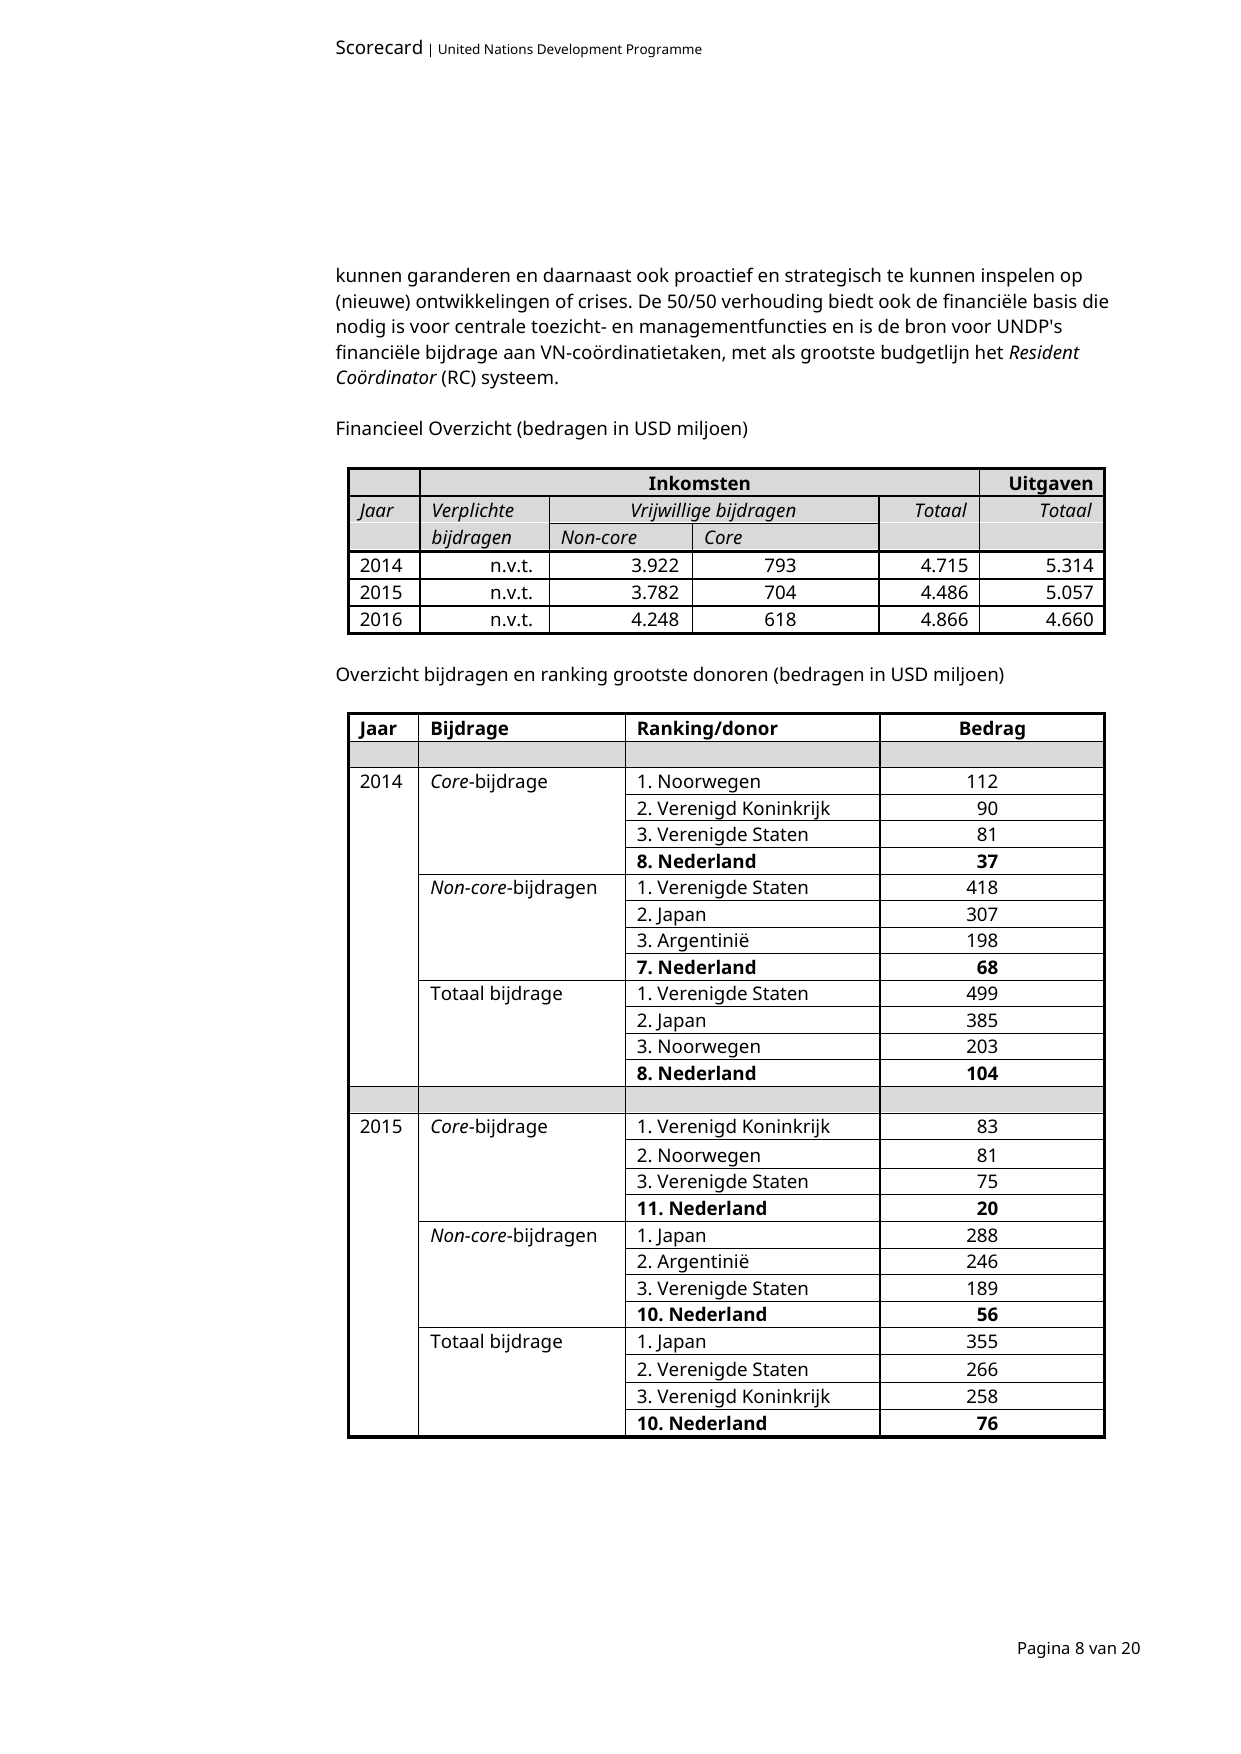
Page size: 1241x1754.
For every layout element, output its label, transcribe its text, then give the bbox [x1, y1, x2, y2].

table_cell 3. Noorwegen [626, 1034, 879, 1059]
table_cell Totaal [880, 497, 979, 522]
table_cell 112 [881, 768, 1103, 794]
table_cell 83 [881, 1114, 1103, 1139]
table_cell [880, 523, 979, 549]
table_cell 10. Nederland [626, 1302, 879, 1327]
table_cell 1. Japan [626, 1328, 879, 1354]
table_cell n.v.t. [421, 553, 549, 578]
table_cell [350, 742, 418, 767]
table_cell 704 [693, 580, 878, 605]
table_cell 189 [881, 1275, 1103, 1301]
table_cell 2014 [350, 553, 419, 578]
table_cell 1. Verenigd Koninkrijk [626, 1114, 879, 1139]
table_cell 198 [881, 928, 1103, 953]
table_cell [881, 1087, 1103, 1112]
table_cell 618 [693, 607, 878, 632]
table_cell 246 [881, 1249, 1103, 1274]
table_cell 20 [881, 1195, 1103, 1221]
table_cell 3.922 [550, 553, 692, 578]
table_cell 418 [881, 875, 1103, 900]
table_cell 11. Nederland [626, 1195, 879, 1221]
table_header Jaar [350, 715, 418, 741]
table_cell 1. Noorwegen [626, 768, 879, 794]
table_cell 288 [881, 1222, 1103, 1247]
table_cell 3. Verenigde Staten [626, 1169, 879, 1194]
table_cell Core-bijdrage [419, 1114, 625, 1221]
table_cell 4.660 [980, 607, 1103, 632]
table_cell 793 [693, 553, 878, 578]
table_cell 266 [881, 1355, 1103, 1382]
table_cell 2015 [350, 580, 419, 605]
table_header Bedrag [881, 715, 1103, 741]
table_cell 2016 [350, 607, 419, 632]
table_cell 81 [881, 1140, 1103, 1168]
table_cell 3. Verenigde Staten [626, 821, 879, 847]
table_cell 2. Japan [626, 901, 879, 927]
table_cell Verplichte [421, 497, 549, 522]
table_header Ranking/donor [626, 715, 879, 741]
table_cell 8. Nederland [626, 1060, 879, 1086]
table_cell [350, 523, 419, 549]
table_cell 3. Verenigd Koninkrijk [626, 1383, 879, 1409]
text Overzicht bijdragen en ranking grootste donoren (bedragen in USD miljoen) [335, 661, 1140, 686]
table_cell 2015 [350, 1114, 418, 1435]
table_cell 3. Argentinië [626, 928, 879, 953]
table_cell n.v.t. [421, 580, 549, 605]
table_cell 7. Nederland [626, 954, 879, 980]
text Financieel Overzicht (bedragen in USD miljoen) [335, 416, 1140, 441]
table_cell [350, 1087, 418, 1112]
table_cell 37 [881, 848, 1103, 873]
table_cell 1. Japan [626, 1222, 879, 1247]
table_cell Non-core [550, 524, 692, 549]
table_cell 68 [881, 954, 1103, 980]
table_cell 2. Verenigde Staten [626, 1355, 879, 1382]
table_cell 10. Nederland [626, 1410, 879, 1435]
table_cell Core-bijdrage [419, 768, 625, 873]
table_cell 4.715 [880, 553, 979, 578]
table_cell 1. Verenigde Staten [626, 981, 879, 1006]
table_cell 3. Verenigde Staten [626, 1275, 879, 1301]
table_cell 81 [881, 821, 1103, 847]
table_cell Jaar [350, 497, 419, 522]
table_cell [419, 742, 625, 767]
table_cell 90 [881, 795, 1103, 820]
table_cell Vrijwillige bijdragen [550, 497, 878, 522]
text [335, 262, 1140, 390]
table_cell 307 [881, 901, 1103, 927]
table_cell [626, 742, 879, 767]
table_cell 258 [881, 1383, 1103, 1409]
table_cell 2. Argentinië [626, 1249, 879, 1274]
table_cell 2. Noorwegen [626, 1140, 879, 1168]
table_cell Totaal [980, 497, 1103, 522]
table_cell [626, 1087, 879, 1112]
table_cell 5.057 [980, 580, 1103, 605]
table_cell 4.866 [880, 607, 979, 632]
table_header Bijdrage [419, 715, 625, 741]
table_cell 104 [881, 1060, 1103, 1086]
table_cell Totaal bijdrage [419, 1328, 625, 1435]
table_cell 499 [881, 981, 1103, 1006]
table_cell bijdragen [421, 523, 549, 549]
table_cell 2014 [350, 768, 418, 1086]
table_cell 2. Japan [626, 1007, 879, 1033]
table_cell [881, 742, 1103, 767]
table_cell 2. Verenigd Koninkrijk [626, 795, 879, 820]
table_header Uitgaven [980, 470, 1103, 495]
table_cell 75 [881, 1169, 1103, 1194]
table_cell 56 [881, 1302, 1103, 1327]
table_cell 76 [881, 1410, 1103, 1435]
table_cell [419, 1087, 625, 1112]
table_cell 8. Nederland [626, 848, 879, 873]
table_cell [980, 523, 1103, 549]
table_header Inkomsten [421, 470, 979, 495]
table_cell 4.248 [550, 607, 692, 632]
table_cell 3.782 [550, 580, 692, 605]
table_cell 355 [881, 1328, 1103, 1354]
table_cell Core [693, 524, 878, 549]
table_header [350, 470, 419, 495]
table_cell n.v.t. [421, 607, 549, 632]
table_cell 203 [881, 1034, 1103, 1059]
table_cell Non-core-bijdragen [419, 875, 625, 980]
table_cell Non-core-bijdragen [419, 1222, 625, 1327]
table_cell 4.486 [880, 580, 979, 605]
table_cell 1. Verenigde Staten [626, 875, 879, 900]
table_cell 5.314 [980, 553, 1103, 578]
table_cell Totaal bijdrage [419, 981, 625, 1086]
table_cell 385 [881, 1007, 1103, 1033]
